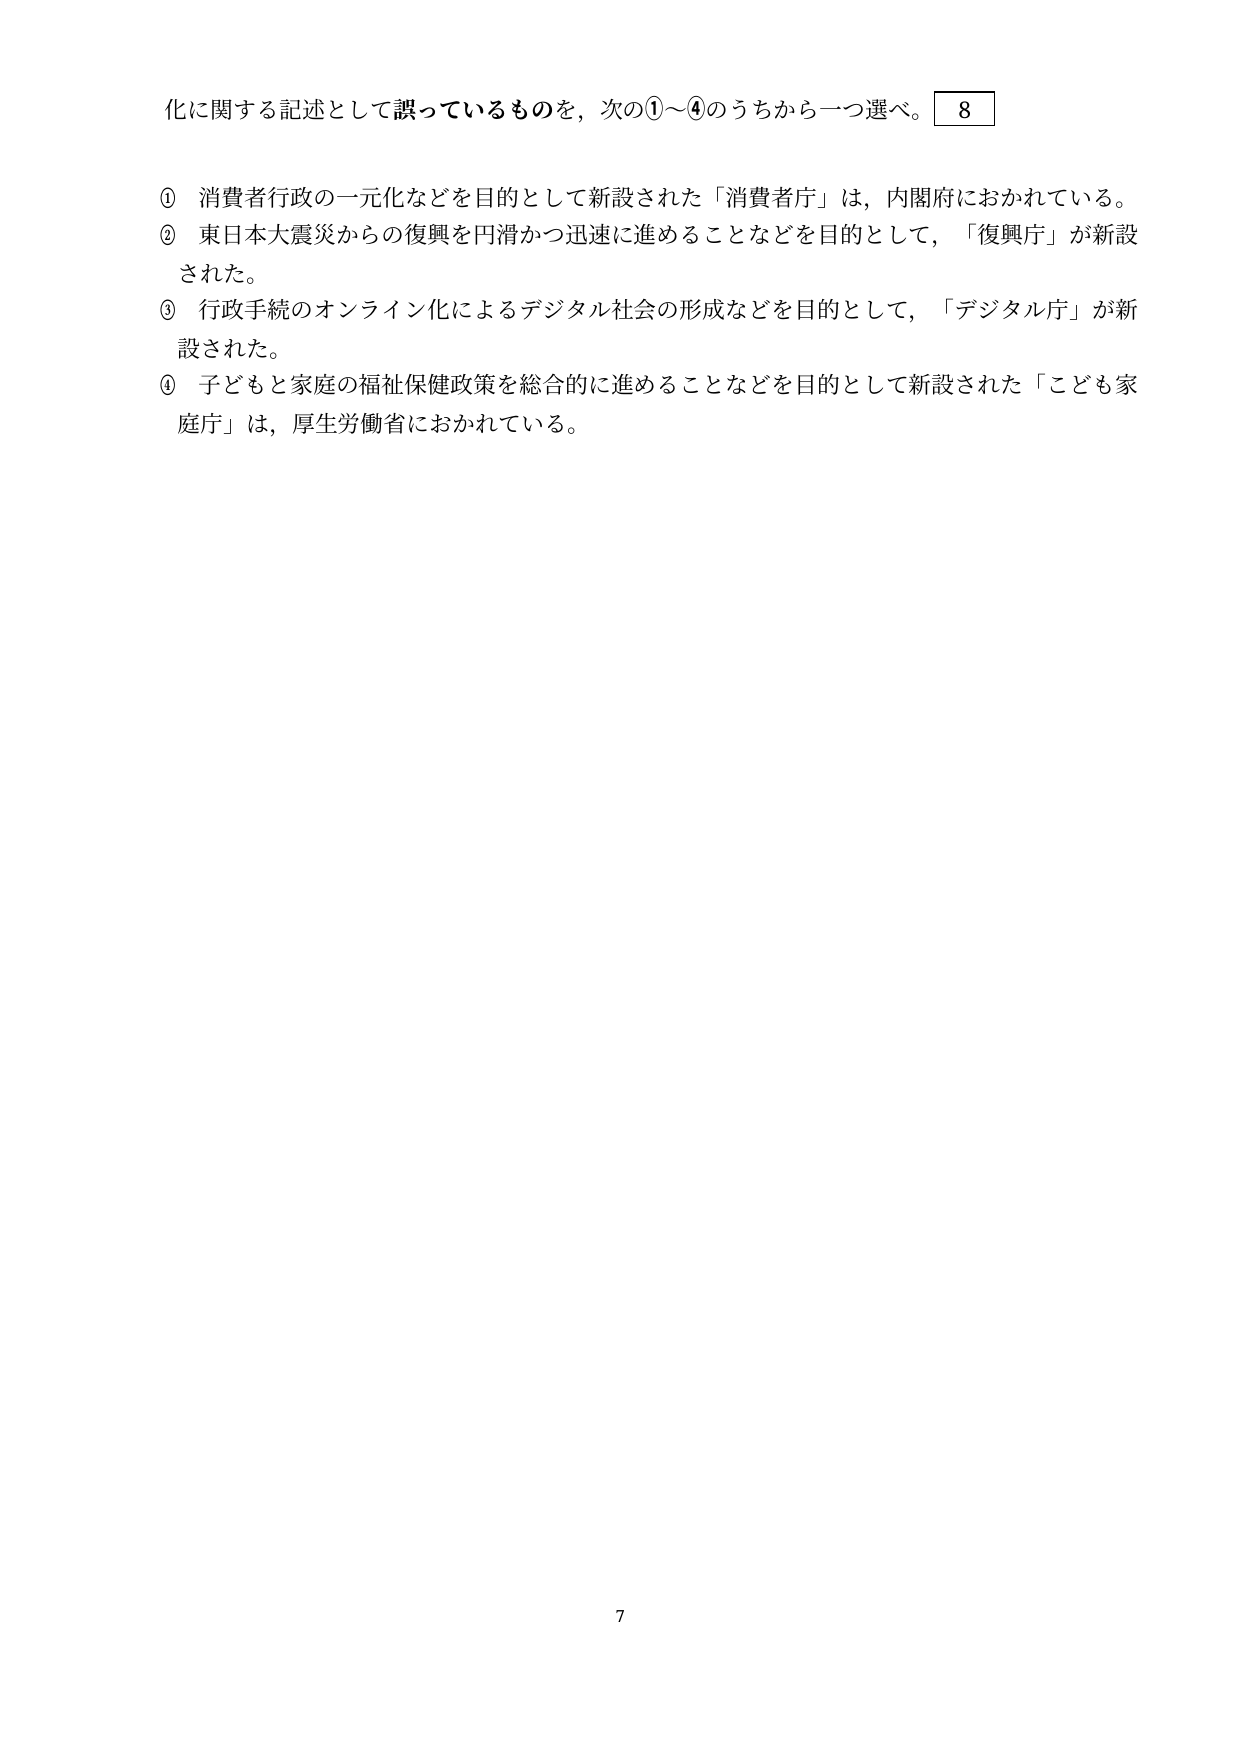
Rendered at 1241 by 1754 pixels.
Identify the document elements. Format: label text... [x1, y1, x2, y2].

text ① 消費者行政の一元化などを目的として新設された「消費者庁」は，内閣府におかれている。 [159, 176, 1152, 214]
text ③ 行政手続のオンライン化によるデジタル社会の形成などを目的として，「デジタル庁」が新設された。 [159, 289, 1152, 364]
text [123, 89, 1152, 126]
text ② 東日本大震災からの復興を円滑かつ迅速に進めることなどを目的として，「復興庁」が新設された。 [159, 214, 1152, 289]
text ④ 子どもと家庭の福祉保健政策を総合的に進めることなどを目的として新設された「こども家庭庁」は，厚生労働省におかれている。 [159, 364, 1152, 439]
